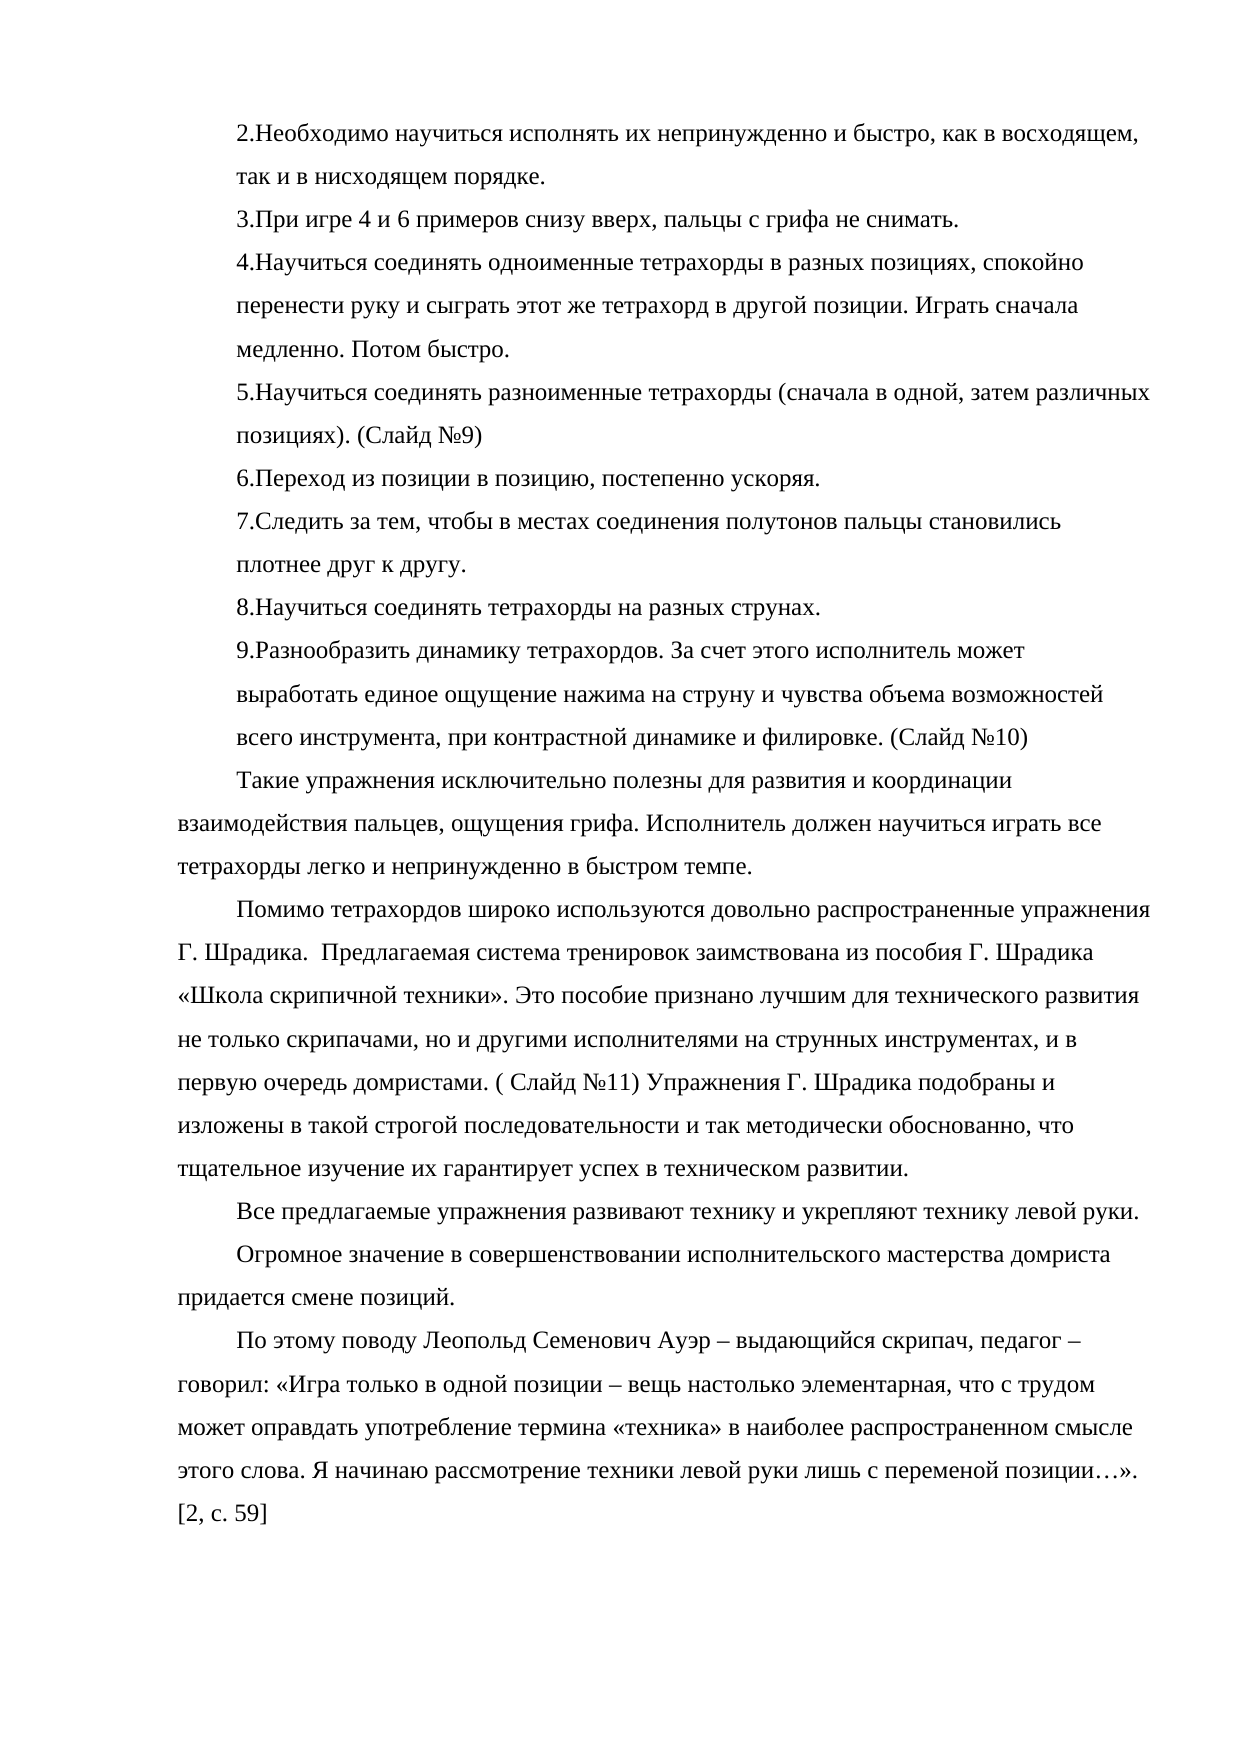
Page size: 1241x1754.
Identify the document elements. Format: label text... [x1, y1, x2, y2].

text 9.Разнообразить динамику тетрахордов. За счет этого исполнитель может выработать единое ощущение нажима на струну и чувства объема возможностей всего инструмента, при контрастной динамике и филировке. (Слайд №10) [236, 636, 1152, 751]
text Такие упражнения исключительно полезны для развития и координации взаимодействия пальцев, ощущения грифа. Исполнитель должен научиться играть все тетрахорды легко и непринужденно в быстром темпе. [177, 765, 1152, 880]
text 3.При игре 4 и 6 примеров снизу вверх, пальцы с грифа не снимать. [236, 204, 1152, 233]
text Огромное значение в совершенствовании исполнительского мастерства домриста придается смене позиций. [177, 1239, 1152, 1311]
text 7.Следить за тем, чтобы в местах соединения полутонов пальцы становились плотнее друг к другу. [236, 506, 1152, 578]
text 8.Научиться соединять тетрахорды на разных струнах. [236, 592, 1152, 621]
text 4.Научиться соединять одноименные тетрахорды в разных позициях, спокойно перенести руку и сыграть этот же тетрахорд в другой позиции. Играть сначала медленно. Потом быстро. [236, 247, 1152, 362]
text Все предлагаемые упражнения развивают технику и укрепляют технику левой руки. [177, 1196, 1152, 1225]
text По этому поводу Леопольд Семенович Ауэр – выдающийся скрипач, педагог – говорил: «Игра только в одной позиции – вещь настолько элементарная, что с трудом может оправдать употребление термина «техника» в наиболее распространенном смысле этого слова. Я начинаю рассмотрение техники левой руки лишь с переменой позиции…». [2, с. 59] [177, 1326, 1152, 1527]
text 2.Необходимо научиться исполнять их непринужденно и быстро, как в восходящем, так и в нисходящем порядке. [236, 118, 1152, 190]
text 6.Переход из позиции в позицию, постепенно ускоряя. [236, 463, 1152, 492]
text 5.Научиться соединять разноименные тетрахорды (сначала в одной, затем различных позициях). (Слайд №9) [236, 377, 1152, 449]
text Помимо тетрахордов широко используются довольно распространенные упражнения Г. Шрадика. Предлагаемая система тренировок заимствована из пособия Г. Шрадика «Школа скрипичной техники». Это пособие признано лучшим для технического развития не только скрипачами, но и другими исполнителями на струнных инструментах, и в первую очередь домристами. ( Слайд №11) Упражнения Г. Шрадика подобраны и изложены в такой строгой последовательности и так методически обоснованно, что тщательное изучение их гарантирует успех в техническом развитии. [177, 894, 1152, 1182]
